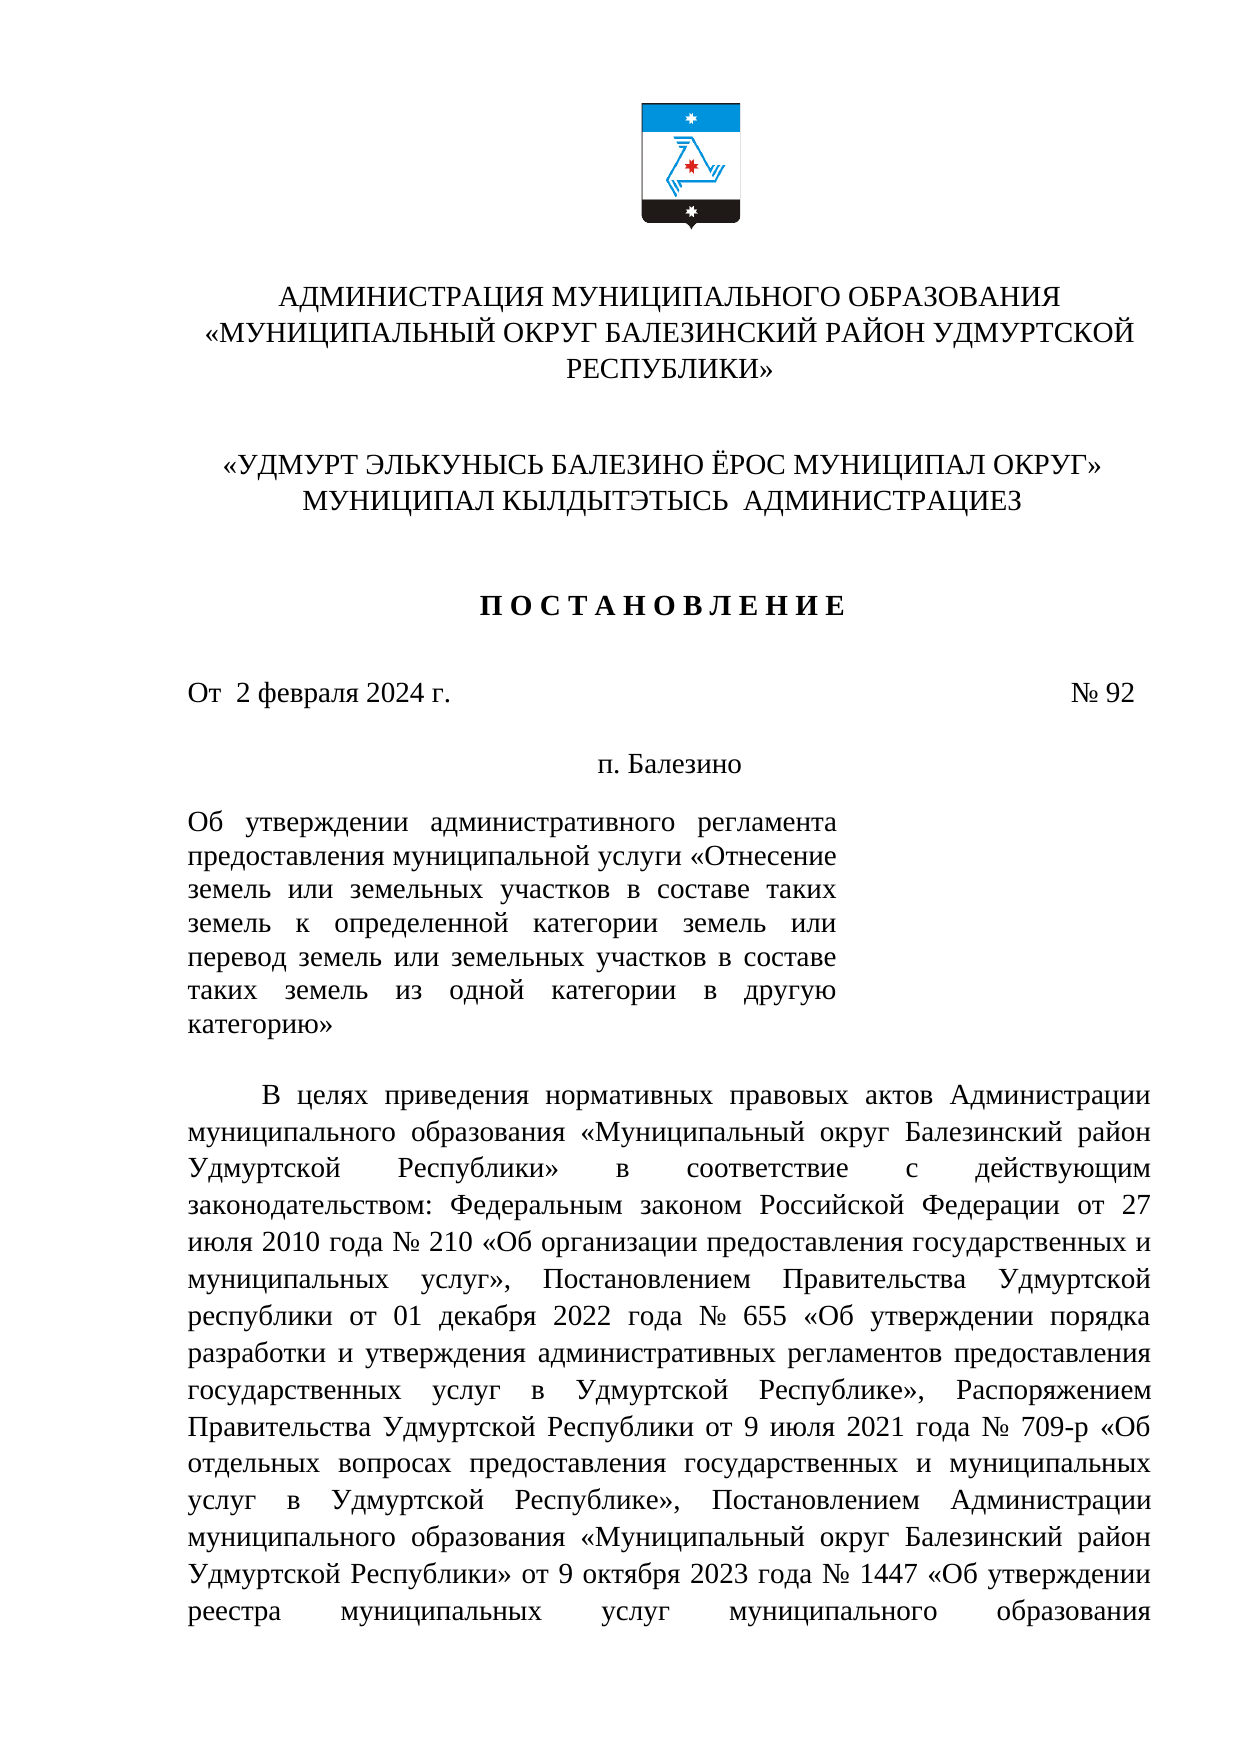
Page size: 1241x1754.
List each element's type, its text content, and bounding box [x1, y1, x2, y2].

picture [641, 103, 740, 230]
text П О С Т А Н О В Л Е Н И Е [187, 588, 1137, 622]
text п. Балезино [187, 746, 1152, 779]
text Об утверждении административного регламента предоставления муниципальной услуги «Отнесение земель или земельных участков в составе таких земель к определенной категории земель или перевод земель или земельных участков в составе таких земель из одной категории в другую категорию» [187, 804, 837, 1039]
text От 2 февраля 2024 г. № 92 [187, 675, 1137, 708]
text АДМИНИСТРАЦИЯ МУНИЦИПАЛЬНОГО ОБРАЗОВАНИЯ «МУНИЦИПАЛЬНЫЙ ОКРУГ БАЛЕЗИНСКИЙ РАЙОН УДМУРТСКОЙ РЕСПУБЛИКИ» [187, 279, 1152, 385]
text «УДМУРТ ЭЛЬКУНЫСЬ БАЛЕЗИНО ЁРОС МУНИЦИПАЛ ОКРУГ» МУНИЦИПАЛ КЫЛДЫТЭТЫСЬ АДМИНИСТРАЦИЕЗ [187, 447, 1137, 516]
picture [687, 114, 695, 122]
